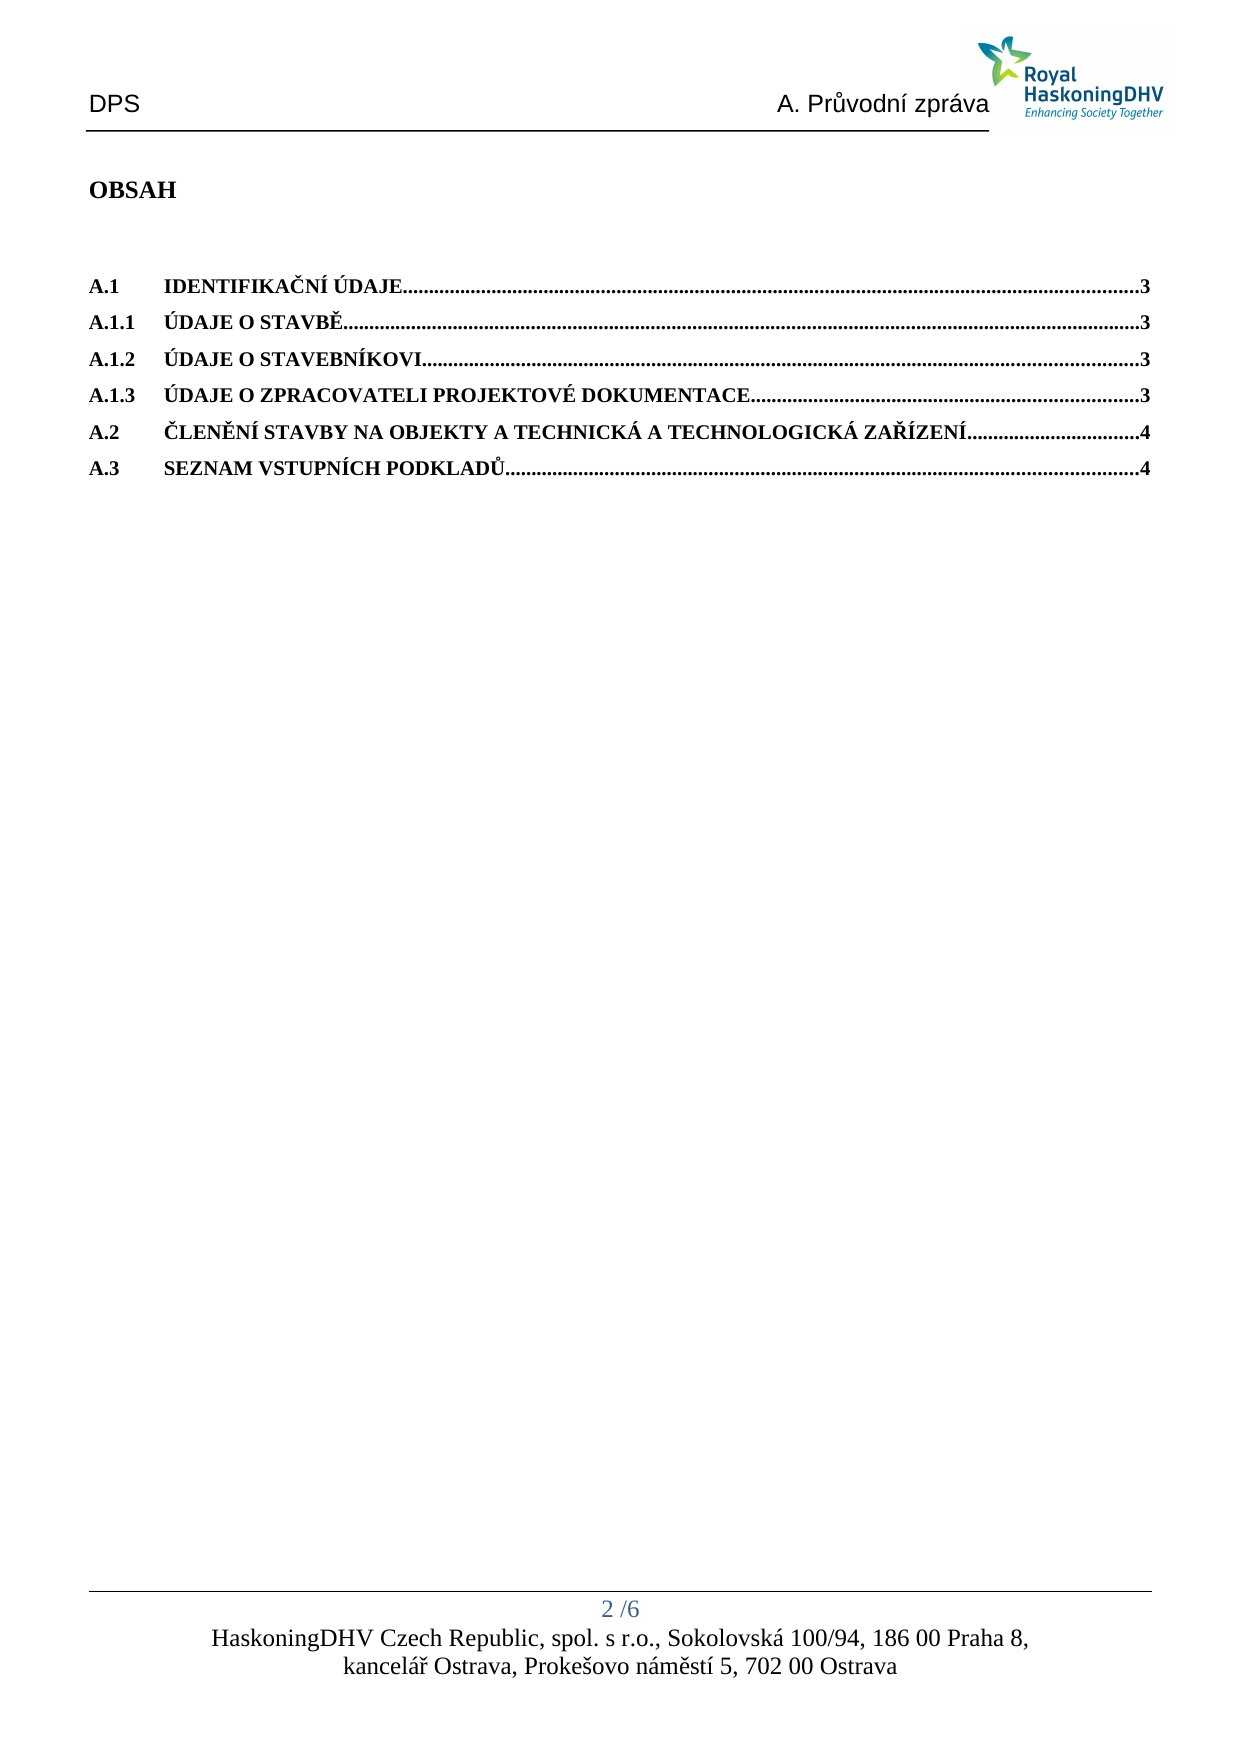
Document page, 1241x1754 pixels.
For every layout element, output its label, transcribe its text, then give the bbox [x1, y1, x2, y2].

text A.2 Členění stavby na objekty a technická a technologická zařízení 4 [89, 420, 1152, 444]
text A.1.1 Údaje o stavbě 3 [89, 310, 1152, 334]
text A.1.3 Údaje o zpracovateli projektové dokumentace 3 [89, 383, 1152, 407]
text A.1.2 Údaje o stavebníkovi 3 [89, 347, 1152, 371]
text OBSAH [89, 175, 1152, 203]
text A.1 Identifikační údaje 3 [89, 273, 1152, 298]
picture [966, 25, 1175, 131]
text A.3 Seznam vstupních podkladů 4 [89, 456, 1152, 480]
